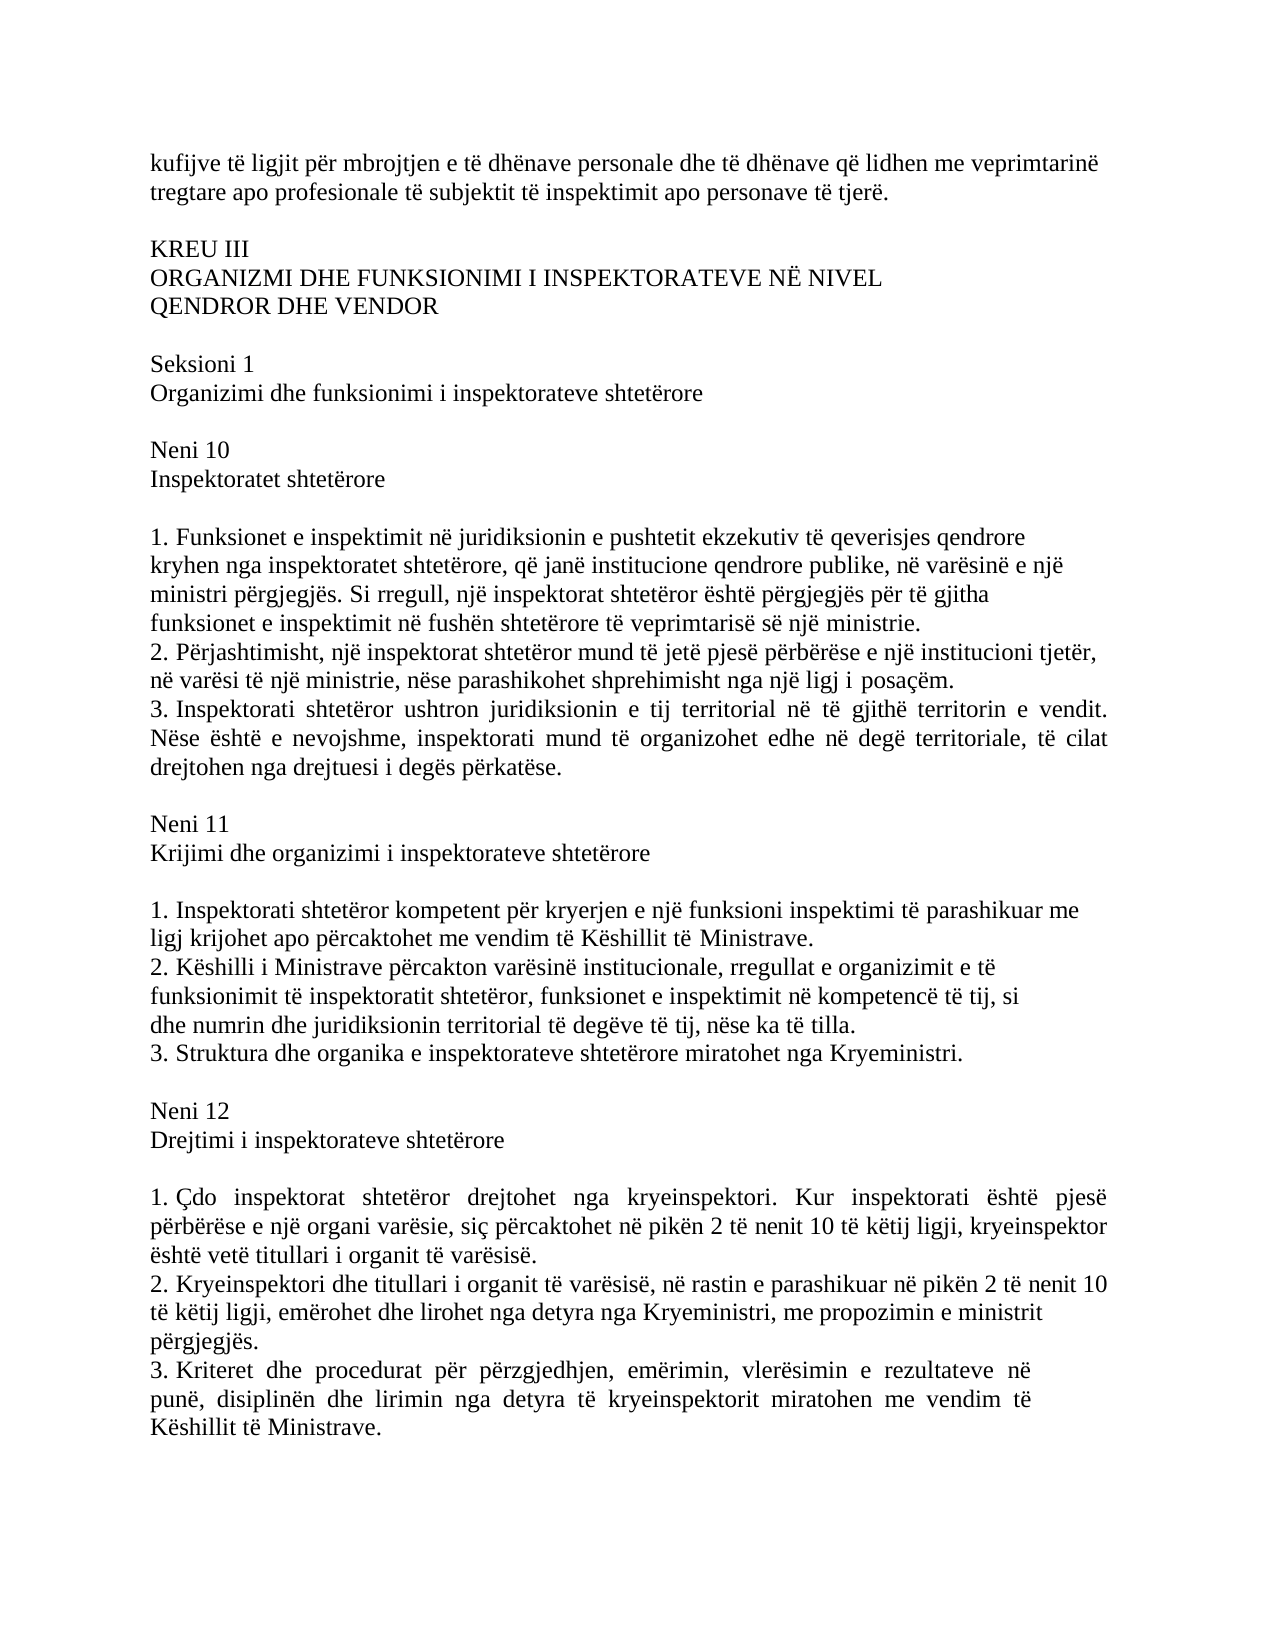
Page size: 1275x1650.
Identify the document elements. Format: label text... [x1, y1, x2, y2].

list Funksionet e inspektimit në juridiksionin e pushtetit ekzekutiv të qeverisjes qendrore kryhen nga inspektoratet shtetërore, që janë institucione qendrore publike, në varësinë e një ministri përgjegjës. Si rregull, një inspektorat shtetëror është përgjegjës për të gjitha funksionet e inspektimit në fushën shtetërore të veprimtarisë së një ministrie. [150, 522, 1100, 637]
list Inspektorati shtetëror ushtron juridiksionin e tij territorial në të gjithë territorin e vendit. Nëse është e nevojshme, inspektorati mund të organizohet edhe në degë territoriale, të cilat drejtohen nga drejtuesi i degës përkatëse. [150, 694, 1108, 781]
list Këshilli i Ministrave përcakton varësinë institucionale, rregullat e organizimit e të funksionimit të inspektoratit shtetëror, funksionet e inspektimit në kompetencë të tij, si dhe numrin dhe juridiksionin territorial të degëve të tij, nëse ka të tilla. [150, 952, 1059, 1038]
text kufijve të ligjit për mbrojtjen e të dhënave personale dhe të dhënave që lidhen me veprimtarinë tregtare apo profesionale të subjektit të inspektimit apo personave të tjerë. [150, 149, 1101, 206]
list Përjashtimisht, një inspektorat shtetëror mund të jetë pjesë përbërëse e një institucioni tjetër, në varësi të një ministrie, nëse parashikohet shprehimisht nga një ligj i posaçëm. [150, 637, 1097, 694]
list Inspektorati shtetëror kompetent për kryerjen e një funksioni inspektimi të parashikuar me ligj krijohet apo përcaktohet me vendim të Këshillit të Ministrave. [150, 896, 1117, 952]
text KREU III [150, 234, 1135, 263]
text Inspektoratet shtetërore [150, 464, 1135, 493]
text ORGANIZMI DHE FUNKSIONIMI I INSPEKTORATEVE NË NIVEL QENDROR DHE VENDOR [150, 264, 895, 320]
list Struktura dhe organika e inspektorateve shtetërore miratohet nga Kryeministri. [150, 1038, 1135, 1067]
list Çdo inspektorat shtetëror drejtohet nga kryeinspektori. Kur inspektorati është pjesë përbërëse e një organi varësie, siç përcaktohet në pikën 2 të nenit 10 të këtij ligji, kryeinspektor është vetë titullari i organit të varësisë. [150, 1182, 1107, 1269]
text Neni 11 [150, 809, 1135, 838]
text Neni 12 [150, 1096, 1135, 1124]
text Seksioni 1 [150, 349, 1135, 378]
text Drejtimi i inspektorateve shtetërore [150, 1125, 1135, 1154]
list Kriteret dhe procedurat për përzgjedhjen, emërimin, vlerësimin e rezultateve në punë, disiplinën dhe lirimin nga detyra të kryeinspektorit miratohen me vendim të Këshillit të Ministrave. [150, 1355, 1031, 1441]
list Kryeinspektori dhe titullari i organit të varësisë, në rastin e parashikuar në pikën 2 të nenit 10 të këtij ligji, emërohet dhe lirohet nga detyra nga Kryeministri, me propozimin e ministrit përgjegjës. [150, 1269, 1108, 1355]
text Organizimi dhe funksionimi i inspektorateve shtetërore [150, 378, 1135, 407]
text Krijimi dhe organizimi i inspektorateve shtetërore [150, 838, 1135, 867]
text Neni 10 [150, 436, 1135, 464]
